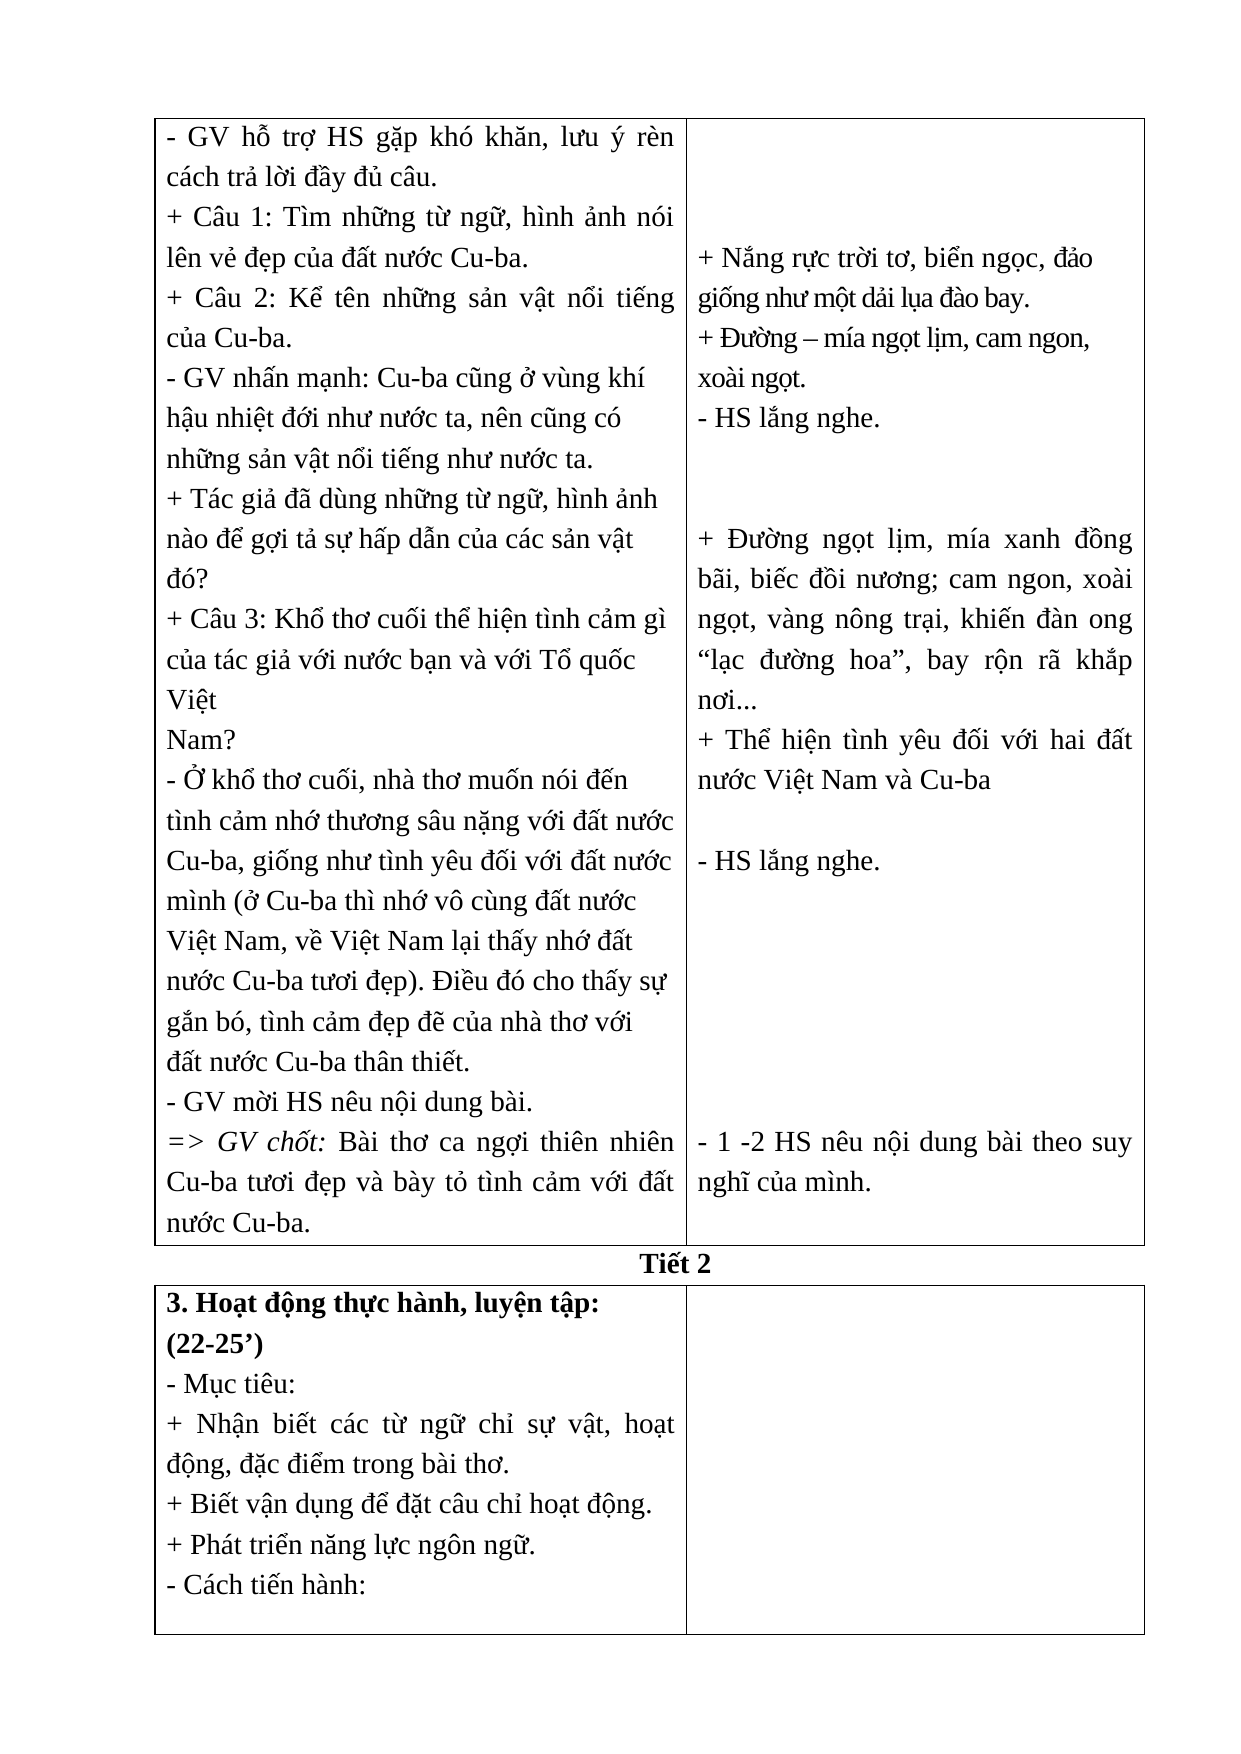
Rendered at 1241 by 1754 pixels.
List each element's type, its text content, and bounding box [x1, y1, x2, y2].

text Tiết 2 [177, 1246, 1122, 1279]
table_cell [687, 119, 1144, 1245]
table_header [156, 1286, 686, 1634]
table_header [687, 1286, 1144, 1634]
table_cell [156, 119, 686, 1245]
